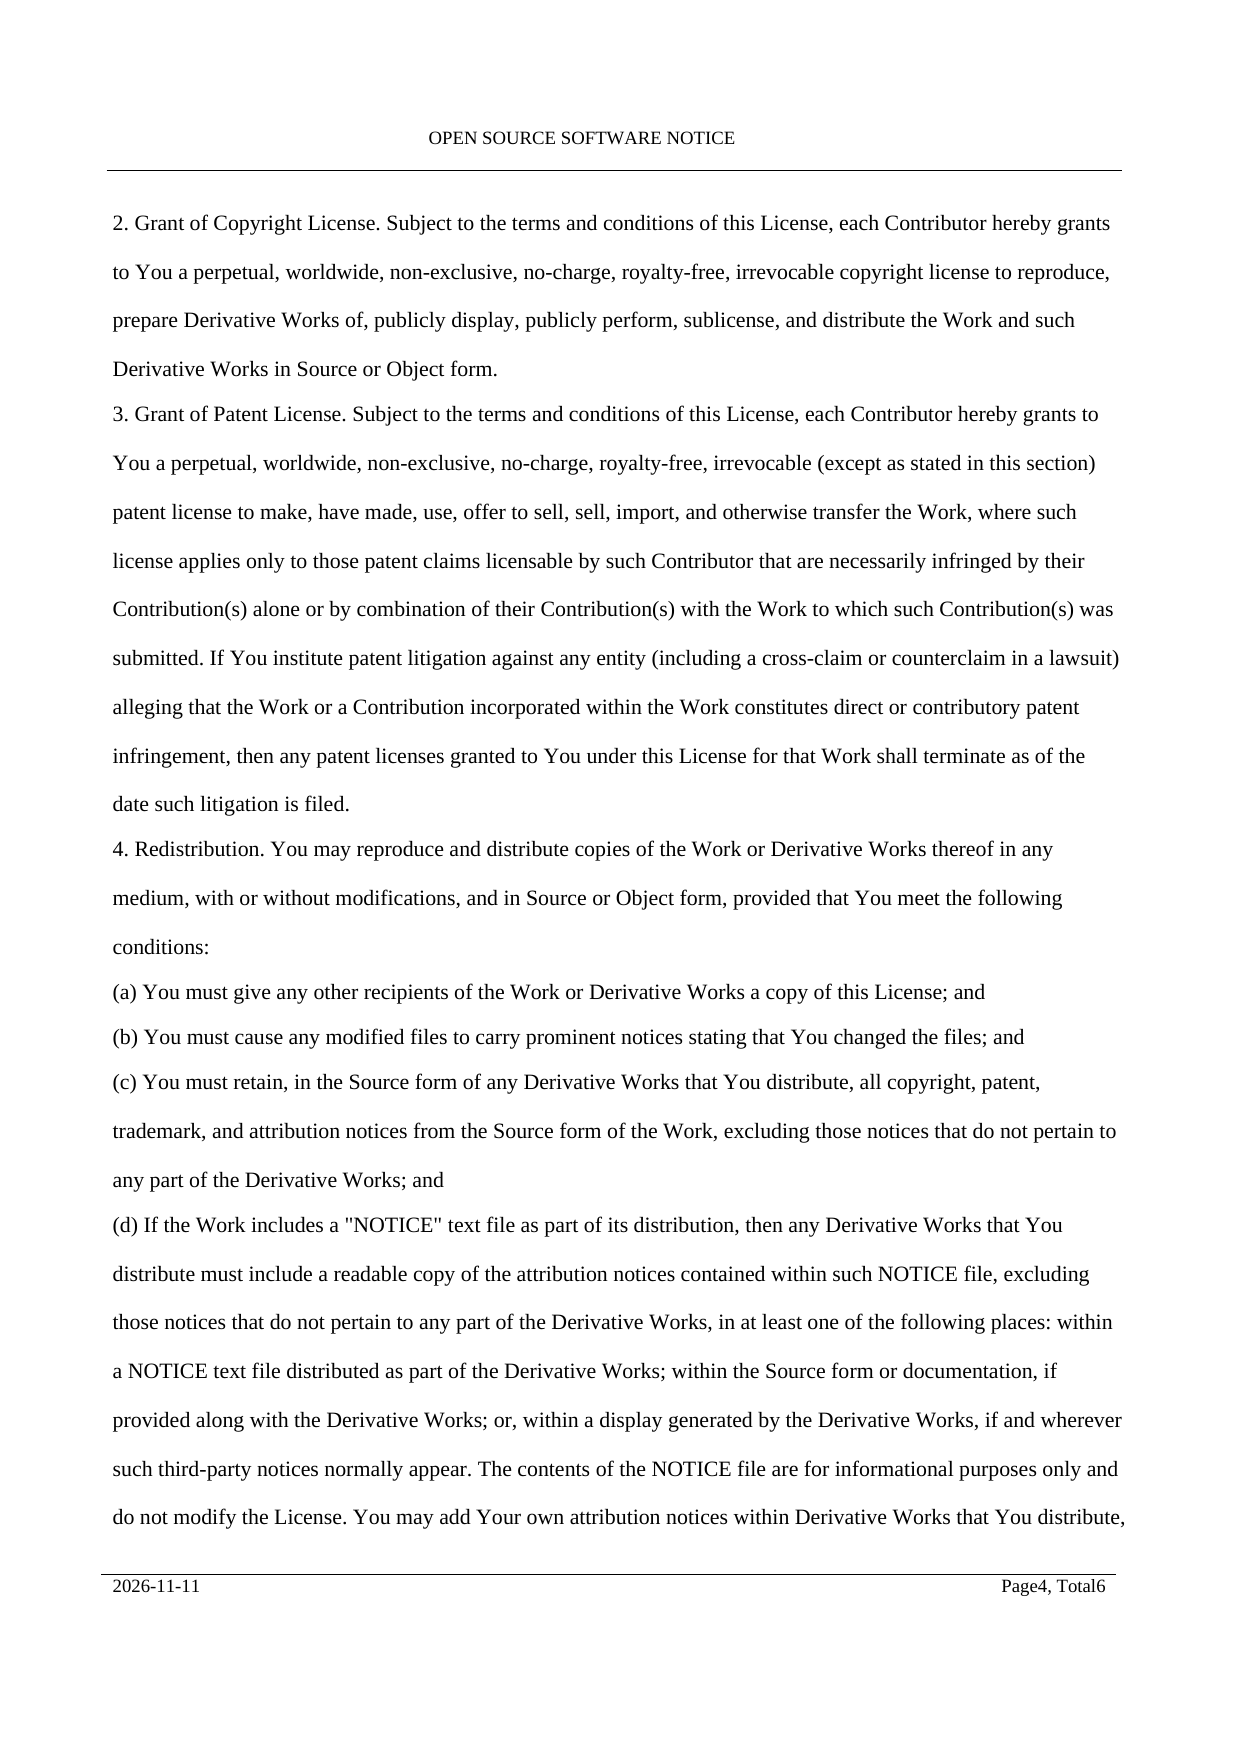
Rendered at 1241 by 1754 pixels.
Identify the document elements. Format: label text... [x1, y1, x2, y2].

text (b) You must cause any modified files to carry prominent notices stating that You changed the files; and [112, 1021, 1128, 1053]
text (a) You must give any other recipients of the Work or Derivative Works a copy of this License; and [112, 975, 1128, 1008]
text (c) You must retain, in the Source form of any Derivative Works that You distribute, all copyright, patent, trademark, and attribution notices from the Source form of the Work, excluding those notices that do not pertain to any part of the Derivative Works; and [112, 1066, 1128, 1196]
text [112, 1208, 1128, 1533]
text 2. Grant of Copyright License. Subject to the terms and conditions of this License, each Contributor hereby grants to You a perpetual, worldwide, non-exclusive, no-charge, royalty-free, irrevocable copyright license to reproduce, prepare Derivative Works of, publicly display, publicly perform, sublicense, and distribute the Work and such Derivative Works in Source or Object form. [112, 206, 1128, 385]
text 4. Redistribution. You may reproduce and distribute copies of the Work or Derivative Works thereof in any medium, with or without modifications, and in Source or Object form, provided that You meet the following conditions: [112, 833, 1128, 963]
text 3. Grant of Patent License. Subject to the terms and conditions of this License, each Contributor hereby grants to You a perpetual, worldwide, non-exclusive, no-charge, royalty-free, irrevocable (except as stated in this section) patent license to make, have made, use, offer to sell, sell, import, and otherwise transfer the Work, where such license applies only to those patent claims licensable by such Contributor that are necessarily infringed by their Contribution(s) alone or by combination of their Contribution(s) with the Work to which such Contribution(s) was submitted. If You institute patent litigation against any entity (including a cross-claim or counterclaim in a lawsuit) alleging that the Work or a Contribution incorporated within the Work constitutes direct or contributory patent infringement, then any patent licenses granted to You under this License for that Work shall terminate as of the date such litigation is filed. [112, 398, 1128, 820]
